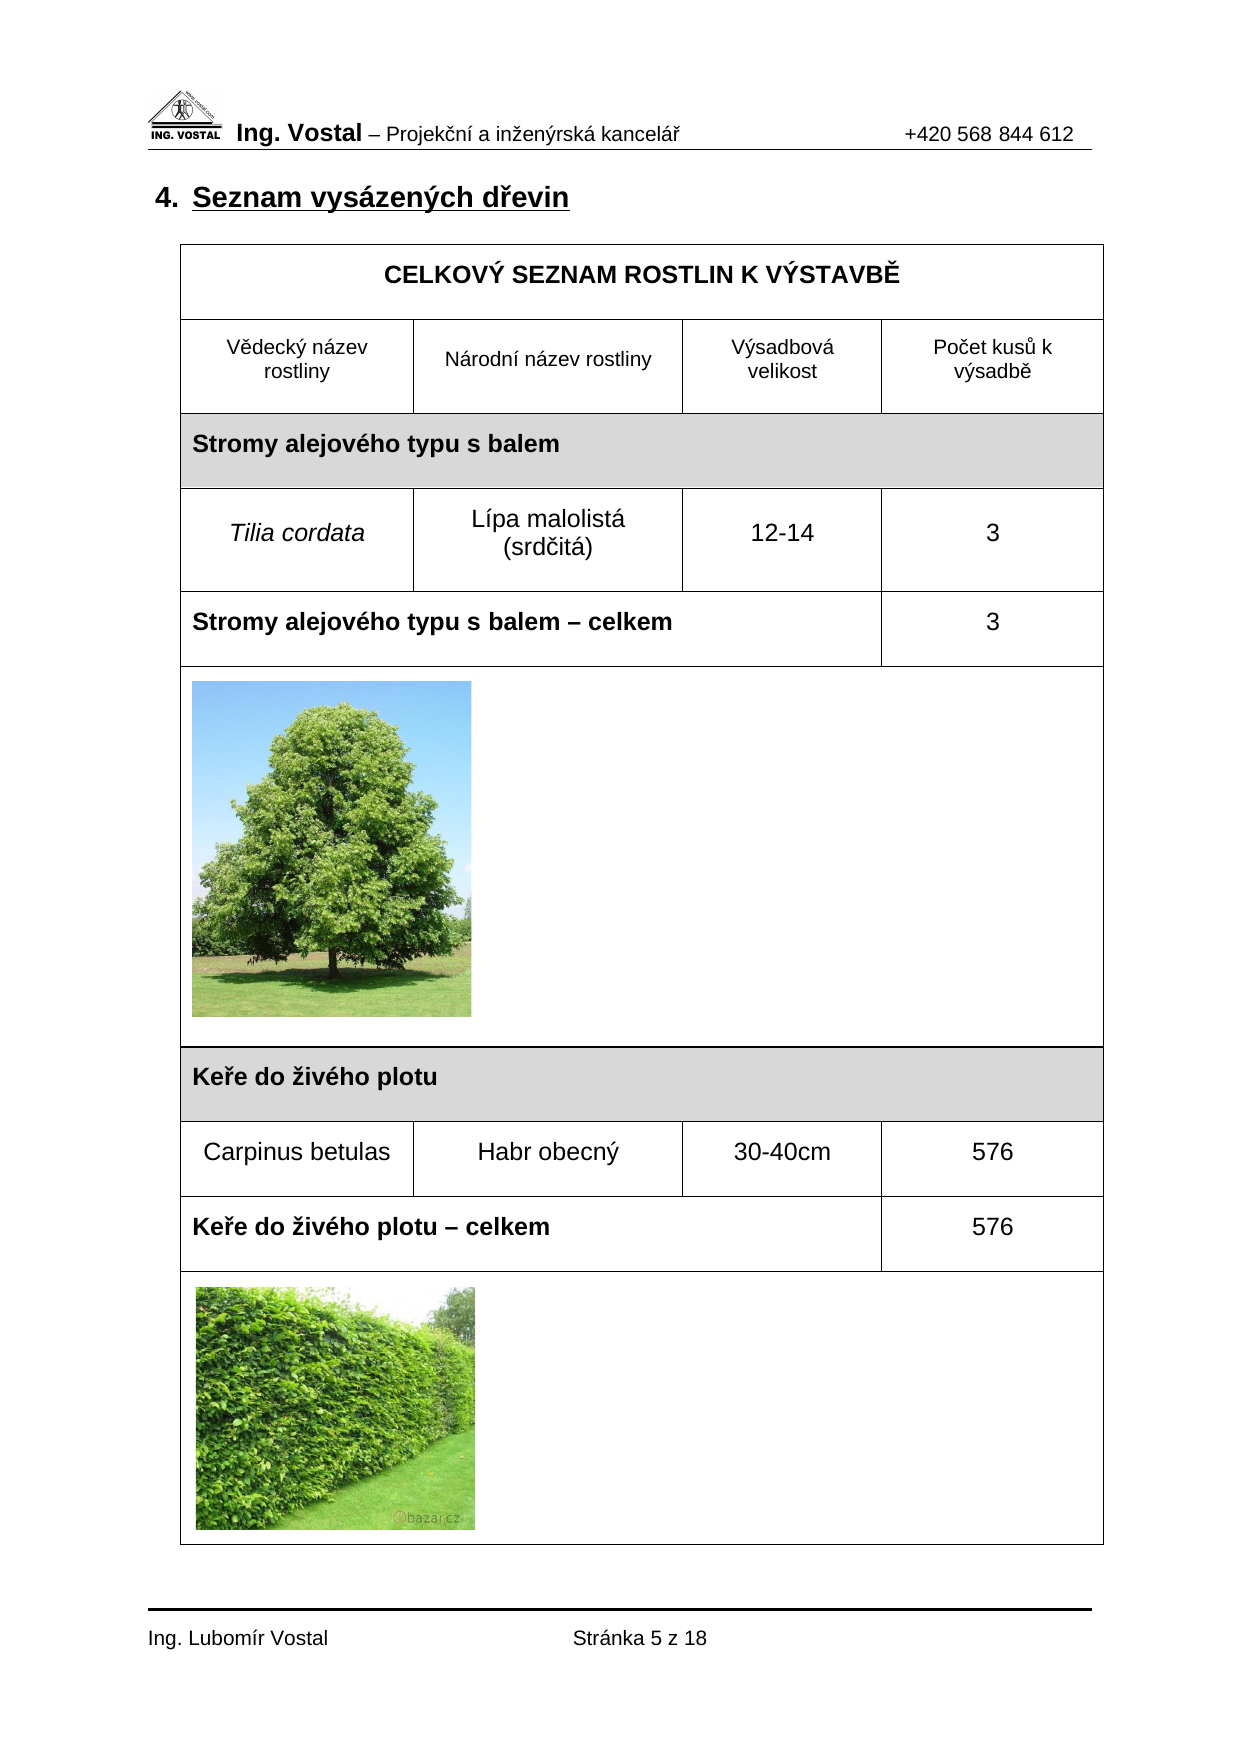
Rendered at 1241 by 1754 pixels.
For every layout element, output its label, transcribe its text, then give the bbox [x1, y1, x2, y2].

picture [147, 88, 224, 142]
table_cell Stromy alejového typu s balem – celkem [181, 592, 881, 666]
table_cell Habr obecný [414, 1122, 682, 1196]
table_cell 576 [882, 1197, 1103, 1271]
table_cell Vědecký název rostliny [181, 320, 413, 413]
table_cell Výsadbová velikost [683, 320, 881, 413]
table_cell 576 [882, 1122, 1103, 1196]
table_cell Počet kusů k výsadbě [882, 320, 1103, 413]
table_cell [181, 1272, 1103, 1544]
table_cell 30-40cm [683, 1122, 881, 1196]
table_cell 3 [882, 592, 1103, 666]
table_cell Národní název rostliny [414, 320, 682, 413]
table_cell Keře do živého plotu [181, 1048, 1103, 1121]
table_cell [181, 667, 1103, 1046]
table_cell Tilia cordata [181, 489, 413, 591]
list Seznam vysázených dřevin [155, 180, 1092, 214]
table_header CELKOVÝ SEZNAM ROSTLIN K VÝSTAVBĚ [181, 245, 1103, 319]
table_cell Stromy alejového typu s balem [181, 414, 1103, 487]
table_cell Keře do živého plotu – celkem [181, 1197, 881, 1271]
table_cell Carpinus betulas [181, 1122, 413, 1196]
table_cell 12-14 [683, 489, 881, 591]
table_cell 3 [882, 489, 1103, 591]
table_cell Lípa malolistá (srdčitá) [414, 489, 682, 591]
picture [192, 681, 472, 1017]
